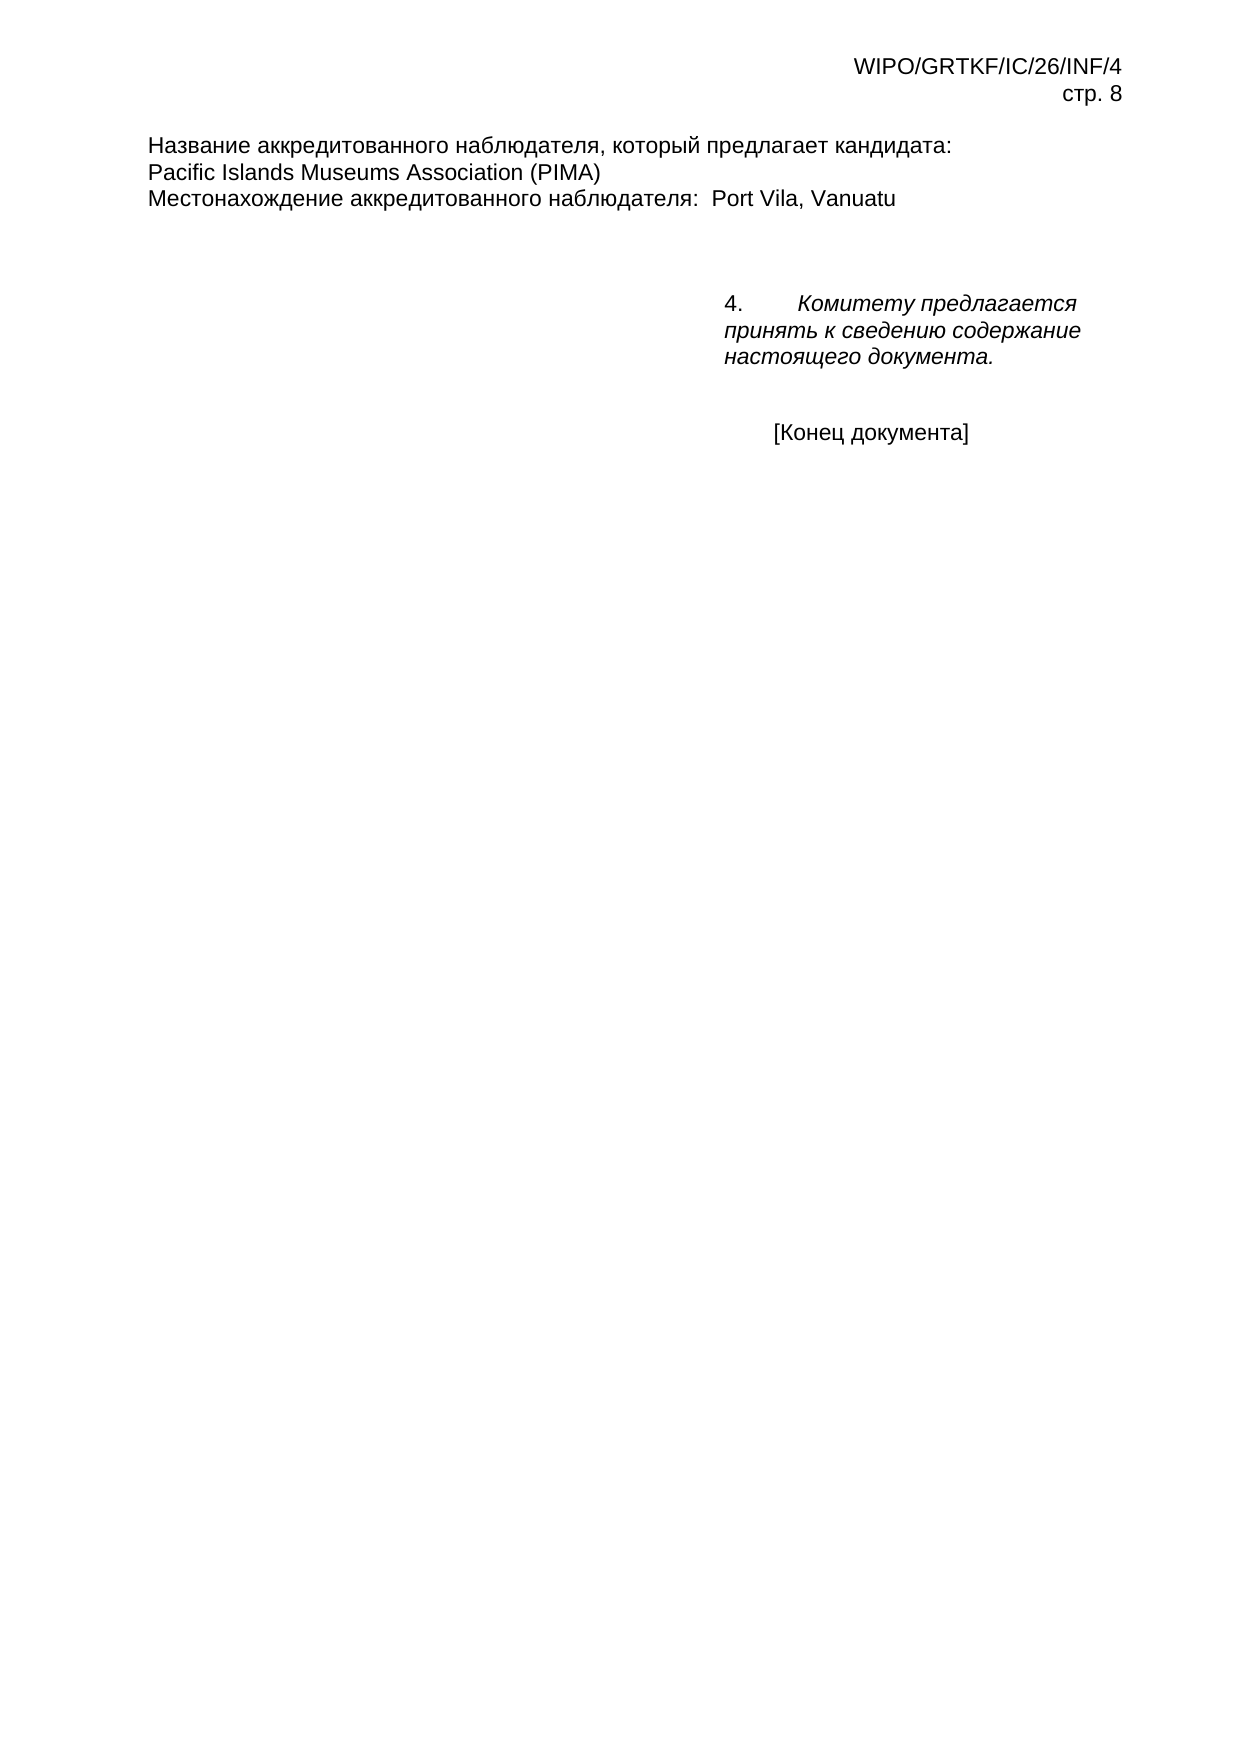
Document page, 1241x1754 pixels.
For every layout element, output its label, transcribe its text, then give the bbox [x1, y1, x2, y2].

text [Конец документа] [620, 419, 1122, 445]
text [148, 132, 1122, 211]
text Комитету предлагается принять к сведению содержание настоящего документа. [724, 290, 1122, 369]
